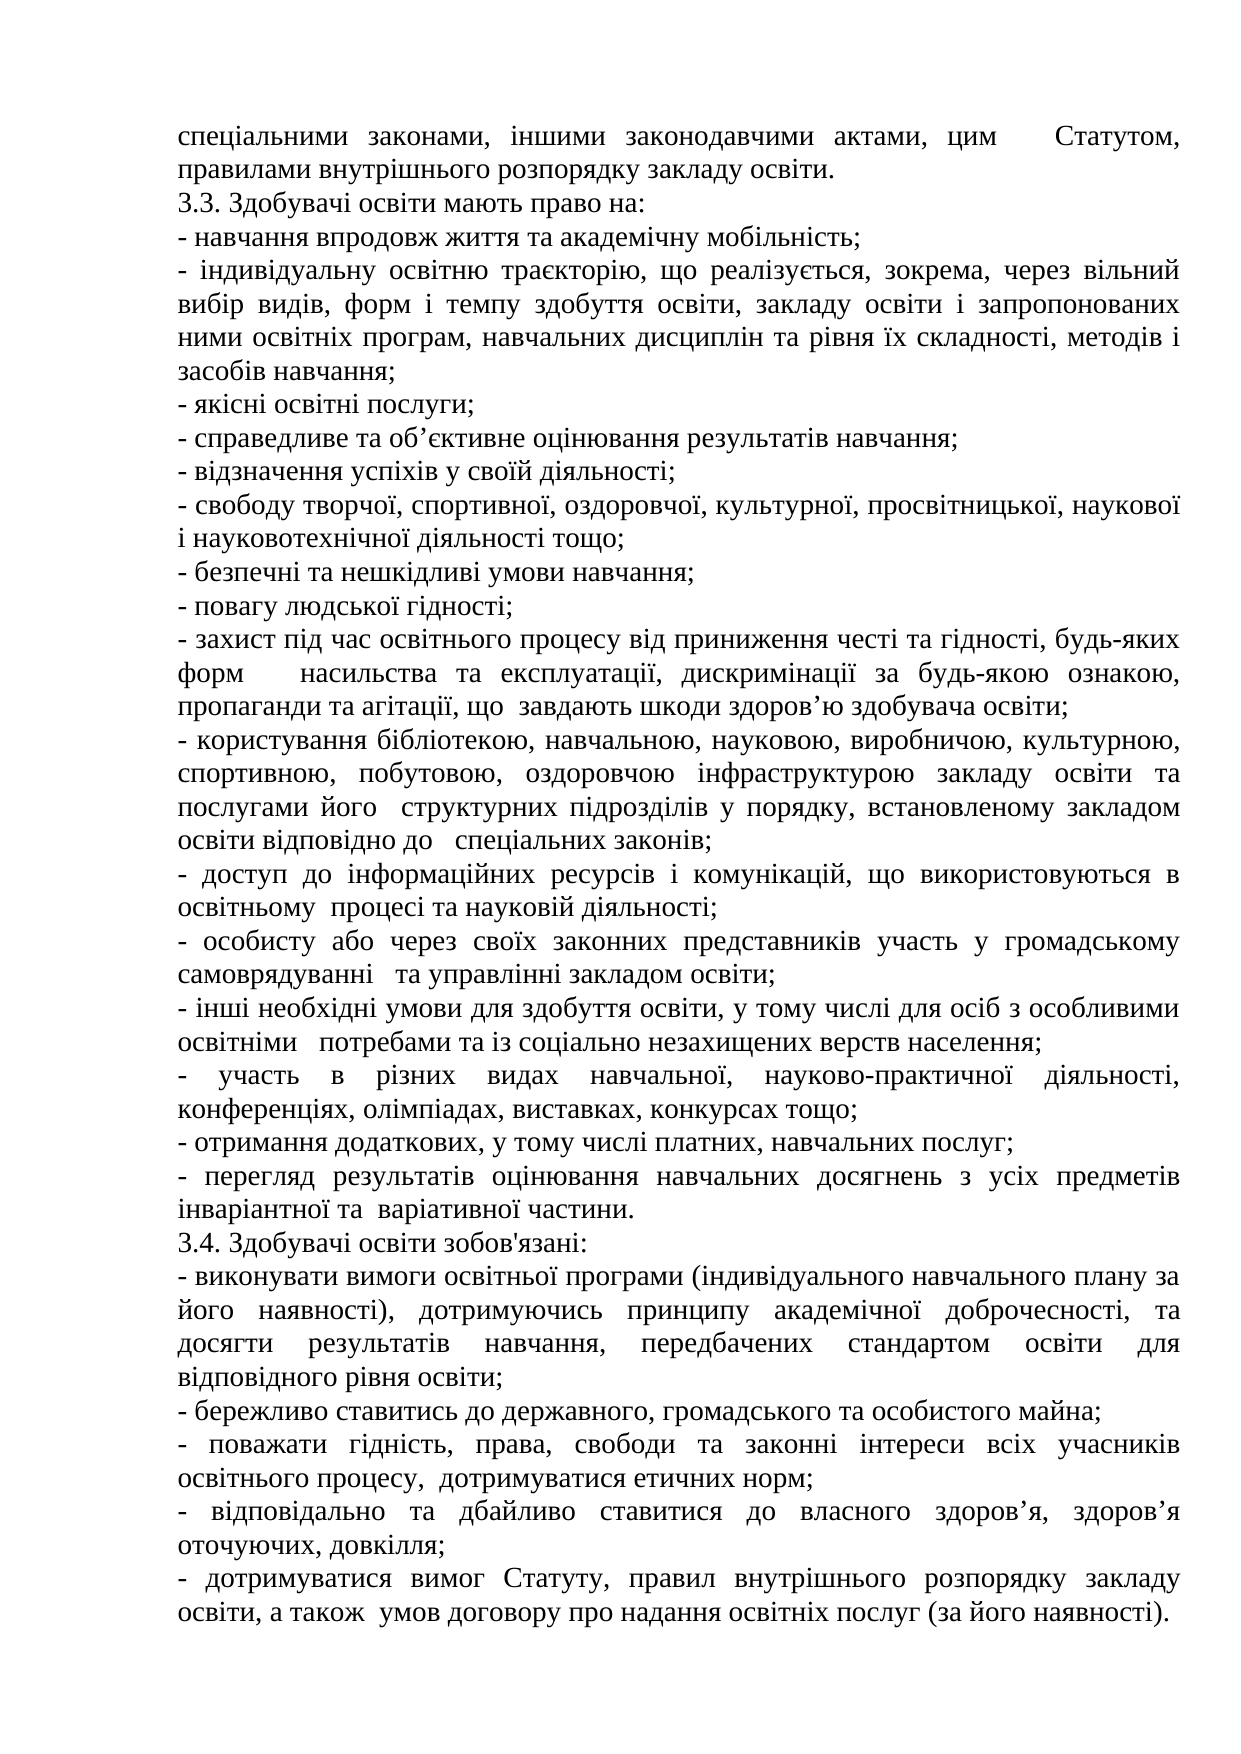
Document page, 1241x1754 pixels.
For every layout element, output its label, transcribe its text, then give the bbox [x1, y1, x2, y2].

text - навчання впродовж життя та академічну мобільність; [177, 219, 1181, 252]
text - отримання додаткових, у тому числі платних, навчальних послуг; [177, 1124, 1181, 1158]
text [177, 118, 1181, 185]
text - поважати гідність, права, свободи та законні інтереси всіх учасників освітнього процесу, дотримуватися етичних норм; [177, 1426, 1181, 1493]
text - виконувати вимоги освітньої програми (індивідуального навчального плану за його наявності), дотримуючись принципу академічної доброчесності, та досягти результатів навчання, передбачених стандартом освіти для відповідного рівня освіти; [177, 1258, 1181, 1393]
text - особисту або через своїх законних представників участь у громадському самоврядуванні та управлінні закладом освіти; [177, 923, 1181, 990]
text - відповідально та дбайливо ставитися до власного здоров’я, здоров’я оточуючих, довкілля; [177, 1493, 1181, 1560]
text - користування бібліотекою, навчальною, науковою, виробничою, культурною, спортивною, побутовою, оздоровчою інфраструктурою закладу освіти та послугами його структурних підрозділів у порядку, встановленому закладом освіти відповідно до спеціальних законів; [177, 722, 1181, 856]
text - захист під час освітнього процесу від приниження честі та гідності, будь-яких форм насильства та експлуатації, дискримінації за будь-якою ознакою, пропаганди та агітації, що завдають шкоди здоров’ю здобувача освіти; [177, 621, 1181, 722]
text - індивідуальну освітню траєкторію, що реалізується, зокрема, через вільний вибір видів, форм і темпу здобуття освіти, закладу освіти і запропонованих ними освітніх програм, навчальних дисциплін та рівня їх складності, методів і засобів навчання; [177, 252, 1181, 386]
text 3.3. Здобувачі освіти мають право на: [177, 185, 1181, 219]
text - дотримуватися вимог Статуту, правил внутрішнього розпорядку закладу освіти, а також умов договору про надання освітніх послуг (за його наявності). [177, 1560, 1181, 1627]
text - свободу творчої, спортивної, оздоровчої, культурної, просвітницької, наукової і науковотехнічної діяльності тощо; [177, 487, 1181, 554]
text - повагу людської гідності; [177, 588, 1181, 621]
text - доступ до інформаційних ресурсів і комунікацій, що використовуються в освітньому процесі та науковій діяльності; [177, 856, 1181, 923]
text - безпечні та нешкідливі умови навчання; [177, 554, 1181, 588]
text - інші необхідні умови для здобуття освіти, у тому числі для осіб з особливими освітніми потребами та із соціально незахищених верств населення; [177, 990, 1181, 1057]
text - перегляд результатів оцінювання навчальних досягнень з усіх предметів інваріантної та варіативної частини. [177, 1158, 1181, 1225]
text 3.4. Здобувачі освіти зобов'язані: [177, 1225, 1181, 1258]
text - справедливе та об’єктивне оцінювання результатів навчання; [177, 420, 1181, 453]
text - бережливо ставитись до державного, громадського та особистого майна; [177, 1393, 1181, 1426]
text - якісні освітні послуги; [177, 386, 1181, 420]
text - участь в різних видах навчальної, науково-практичної діяльності, конференціях, олімпіадах, виставках, конкурсах тощо; [177, 1057, 1181, 1124]
text - відзначення успіхів у своїй діяльності; [177, 453, 1181, 487]
